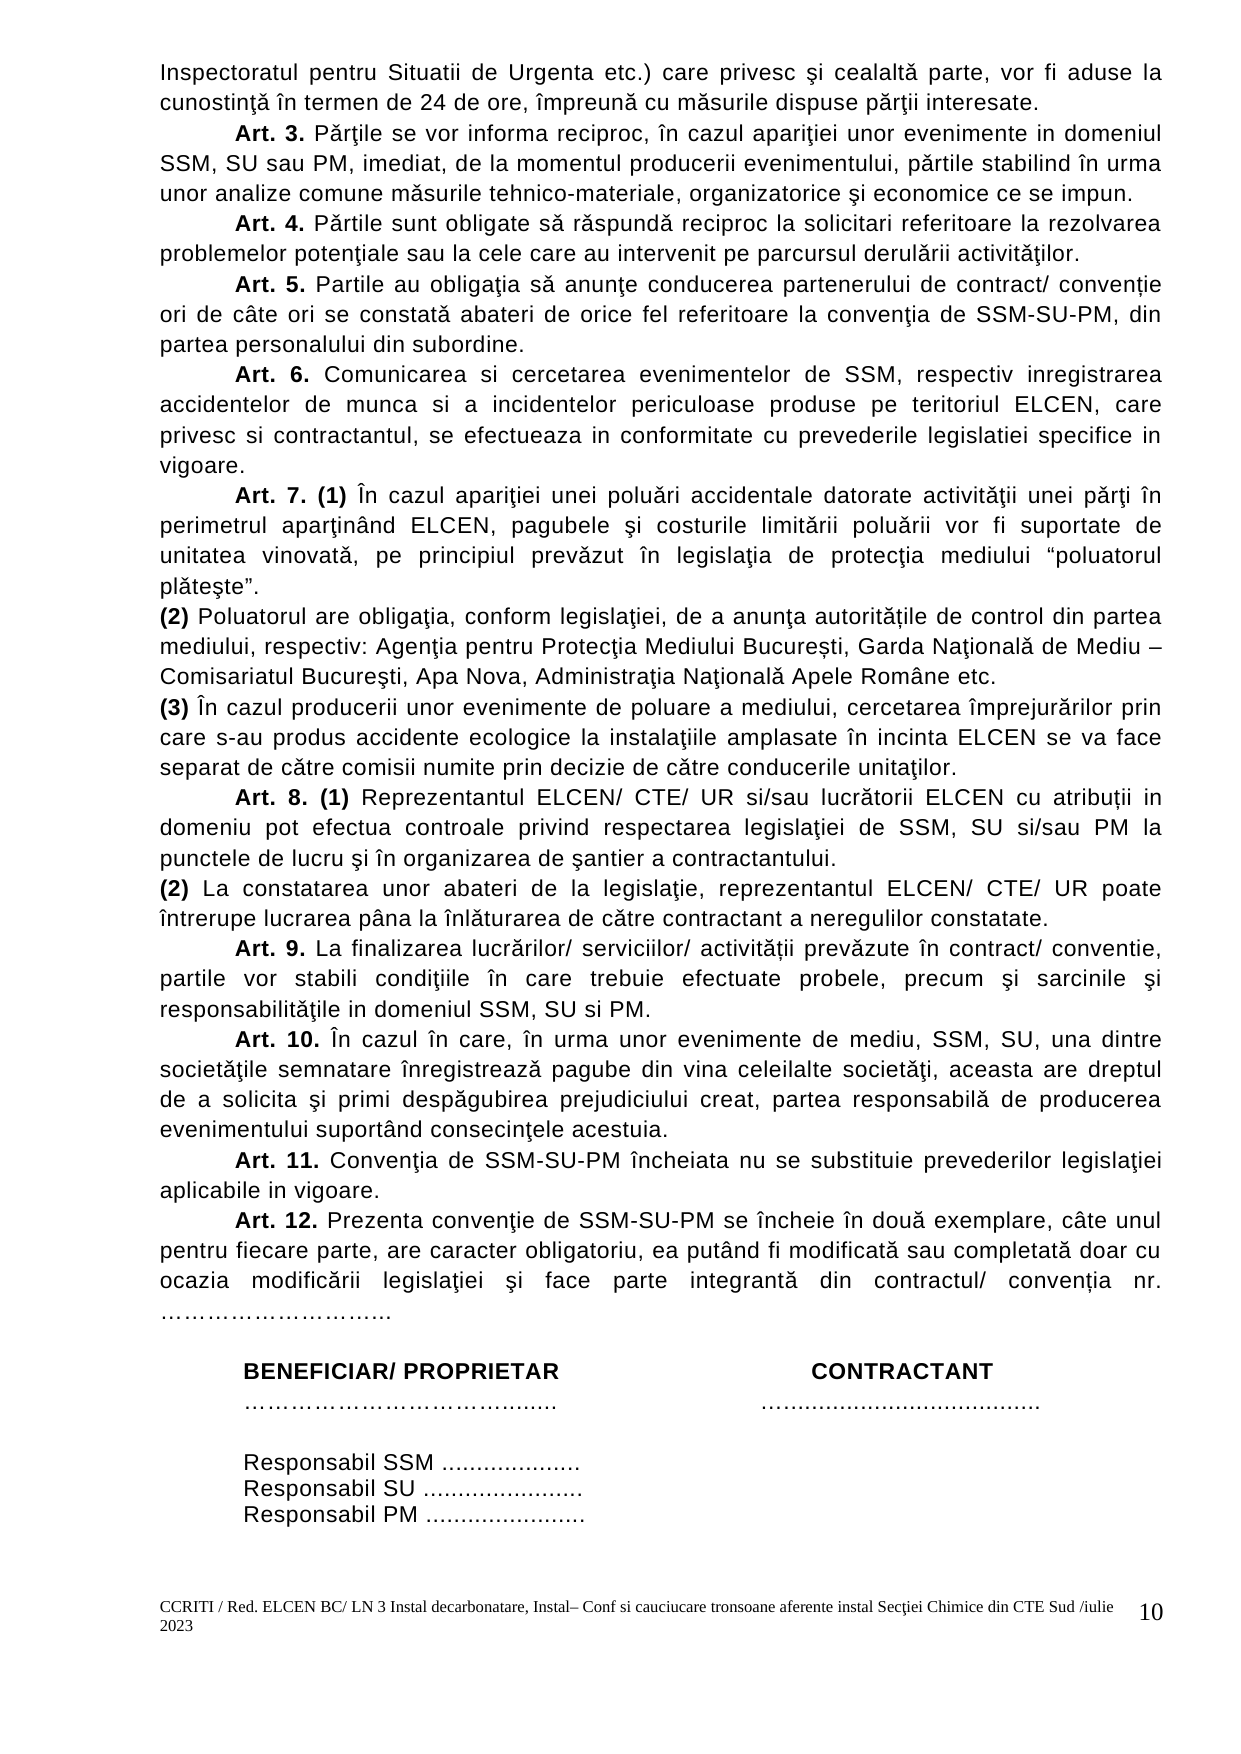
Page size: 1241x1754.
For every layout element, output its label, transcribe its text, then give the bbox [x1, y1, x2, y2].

text Art. 12. Prezenta convenţie de SSM-SU-PM se încheie în două exemplare, câte unul pentru fiecare parte, are caracter obligatoriu, ea putând fi modificată sau completată doar cu ocazia modificării legislaţiei şi face parte integrantă din contractul/ convenția nr. ………………………... [159, 1207, 1163, 1324]
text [159, 59, 1163, 116]
text Responsabil SU ....................... [159, 1475, 1163, 1501]
text (2) La constatarea unor abateri de la legislaţie, reprezentantul ELCEN/ CTE/ UR poate întrerupe lucrarea pâna la înlǎturarea de cǎtre contractant a neregulilor constatate. [159, 875, 1163, 931]
text Art. 8. (1) Reprezentantul ELCEN/ CTE/ UR si/sau lucrătorii ELCEN cu atribuții in domeniu pot efectua controale privind respectarea legislaţiei de SSM, SU si/sau PM la punctele de lucru şi în organizarea de şantier a contractantului. [159, 784, 1163, 871]
text Art. 10. În cazul în care, în urma unor evenimente de mediu, SSM, SU, una dintre societǎţile semnatare înregistreazǎ pagube din vina celeilalte societǎţi, aceasta are dreptul de a solicita şi primi despăgubirea prejudiciului creat, partea responsabilǎ de producerea evenimentului suportând consecinţele acestuia. [159, 1026, 1163, 1143]
text Art. 11. Convenţia de SSM-SU-PM încheiata nu se substituie prevederilor legislaţiei aplicabile in vigoare. [159, 1147, 1163, 1203]
text (2) Poluatorul are obligaţia, conform legislaţiei, de a anunţa autoritățile de control din partea mediului, respectiv: Agenţia pentru Protecţia Mediului București, Garda Naţionalǎ de Mediu – Comisariatul Bucureşti, Apa Nova, Administraţia Naţionalǎ Apele Române etc. [159, 603, 1163, 689]
text Art. 9. La finalizarea lucrărilor/ serviciilor/ activității prevǎzute în contract/ conventie, partile vor stabili condiţiile în care trebuie efectuate probele, precum şi sarcinile şi responsabilitǎţile in domeniul SSM, SU si PM. [159, 935, 1163, 1022]
text (3) În cazul producerii unor evenimente de poluare a mediului, cercetarea împrejurărilor prin care s-au produs accidente ecologice la instalaţiile amplasate în incinta ELCEN se va face separat de cǎtre comisii numite prin decizie de cǎtre conducerile unitaţilor. [159, 693, 1163, 780]
text Art. 7. (1) În cazul apariţiei unei poluǎri accidentale datorate activitǎţii unei pǎrţi în perimetrul aparţinând ELCEN, pagubele şi costurile limitǎrii poluǎrii vor fi suportate de unitatea vinovatǎ, pe principiul prevǎzut în legislaţia de protecţia mediului “poluatorul plǎteşte”. [159, 482, 1163, 599]
text Responsabil SSM .................... [159, 1449, 1163, 1475]
text Art. 4. Pǎrtile sunt obligate sǎ rǎspundǎ reciproc la solicitari referitoare la rezolvarea problemelor potenţiale sau la cele care au intervenit pe parcursul derulǎrii activitǎţilor. [159, 210, 1163, 267]
text Responsabil PM ....................... [159, 1501, 1163, 1528]
text ……………………………........ …..................................... [159, 1388, 1163, 1414]
text Art. 3. Pǎrţile se vor informa reciproc, în cazul apariţiei unor evenimente in domeniul SSM, SU sau PM, imediat, de la momentul producerii evenimentului, pǎrtile stabilind în urma unor analize comune mǎsurile tehnico-materiale, organizatorice şi economice ce se impun. [159, 119, 1163, 206]
text BENEFICIAR/ PROPRIETAR CONTRACTANT [159, 1358, 1163, 1384]
text Art. 6. Comunicarea si cercetarea evenimentelor de SSM, respectiv inregistrarea accidentelor de munca si a incidentelor periculoase produse pe teritoriul ELCEN, care privesc si contractantul, se efectueaza in conformitate cu prevederile legislatiei specifice in vigoare. [159, 361, 1163, 478]
text Art. 5. Partile au obligaţia sǎ anunţe conducerea partenerului de contract/ convenție ori de câte ori se constatǎ abateri de orice fel referitoare la convenţia de SSM-SU-PM, din partea personalului din subordine. [159, 271, 1163, 357]
